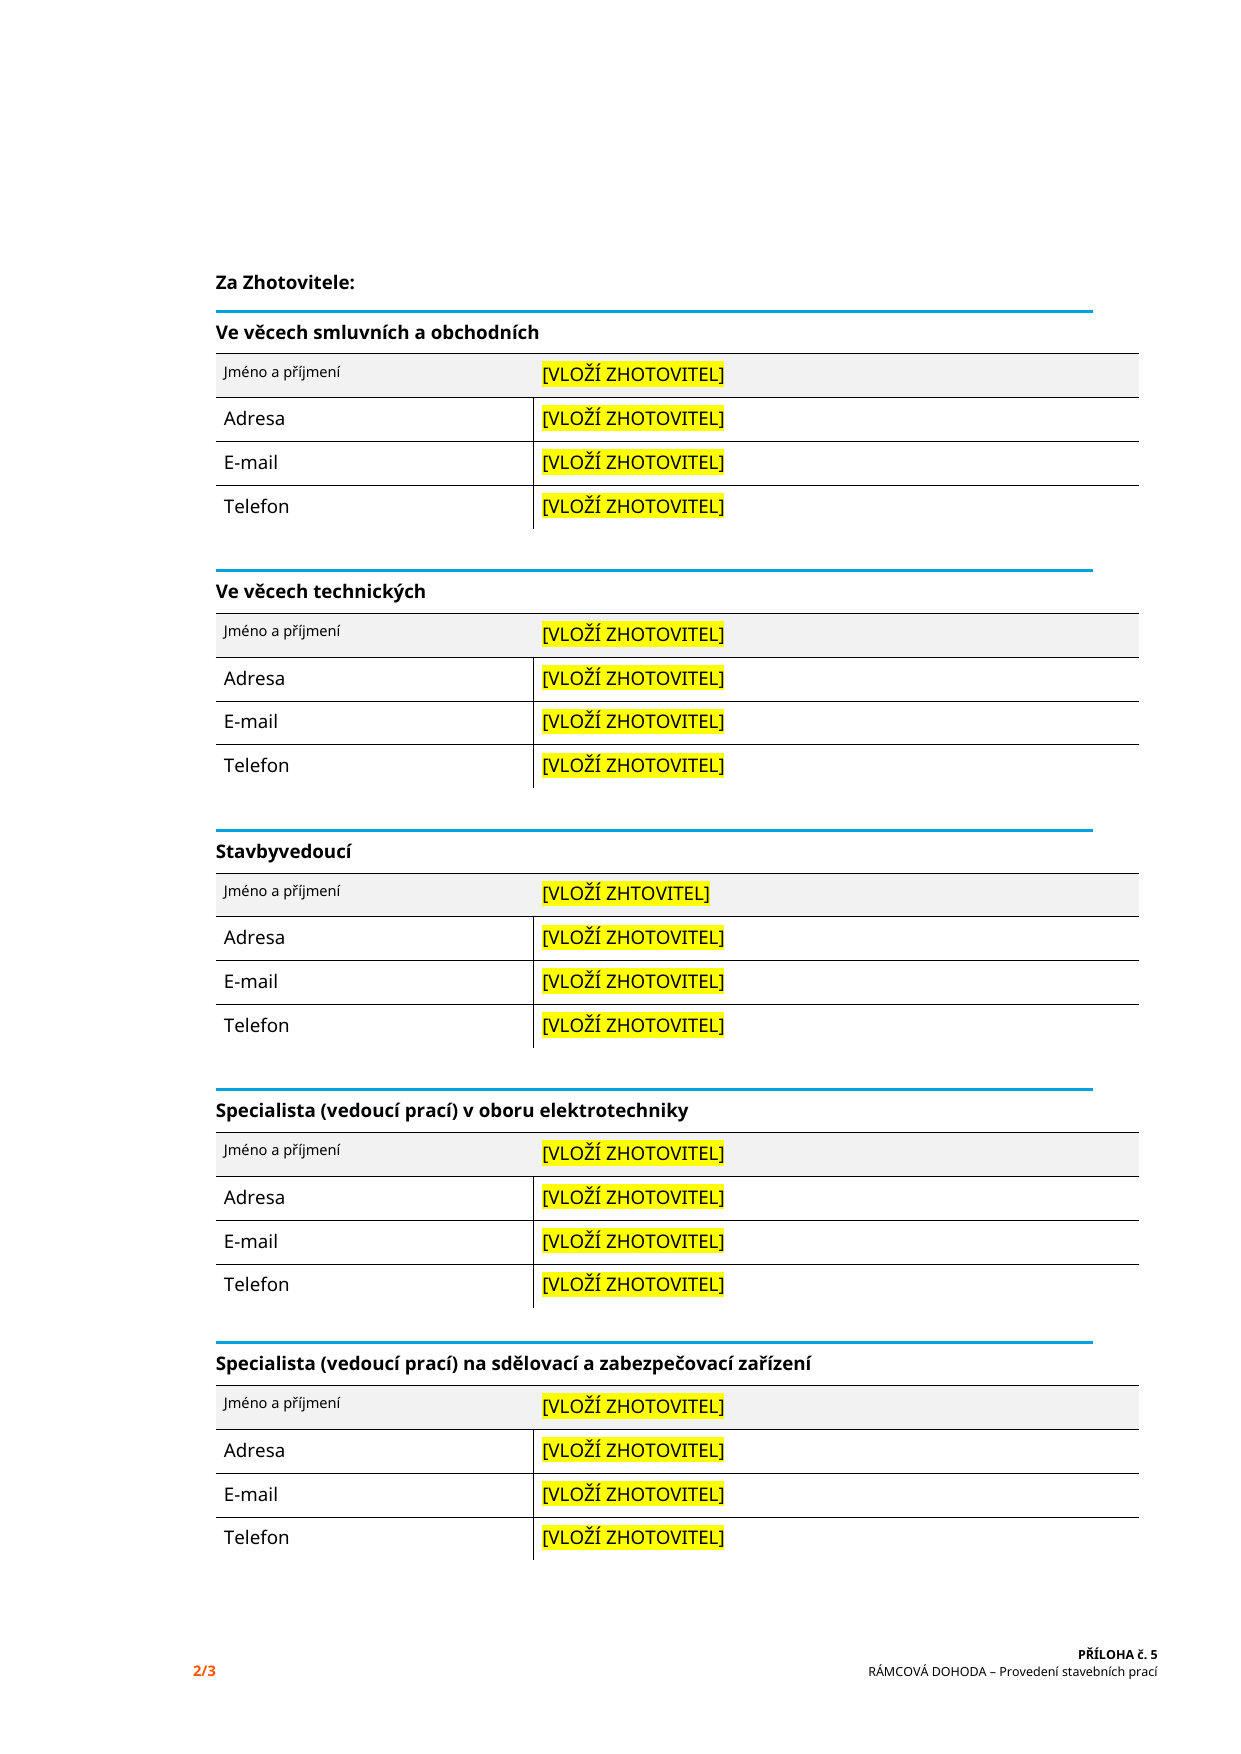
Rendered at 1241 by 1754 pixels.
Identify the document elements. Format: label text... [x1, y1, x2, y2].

table_header Jméno a příjmení [216, 1386, 534, 1429]
table_cell [VLOŽÍ ZHOTOVITEL] [534, 1518, 1139, 1560]
table_cell [VLOŽÍ ZHOTOVITEL] [534, 917, 1139, 960]
table_cell E-mail [216, 1221, 533, 1263]
table_header [VLOŽÍ ZHOTOVITEL] [534, 1133, 1139, 1176]
table_cell [VLOŽÍ ZHOTOVITEL] [534, 1430, 1139, 1473]
text Za Zhotovitele: [216, 269, 1093, 294]
table_cell [VLOŽÍ ZHOTOVITEL] [534, 745, 1139, 788]
table_header Jméno a příjmení [216, 874, 534, 916]
table_cell [VLOŽÍ ZHOTOVITEL] [534, 1177, 1139, 1220]
table_cell [VLOŽÍ ZHOTOVITEL] [534, 961, 1139, 1004]
text Ve věcech smluvních a obchodních [216, 313, 1093, 344]
table_cell [VLOŽÍ ZHOTOVITEL] [534, 1474, 1139, 1516]
table_header [VLOŽÍ ZHOTOVITEL] [534, 1386, 1139, 1429]
table_cell Adresa [216, 398, 533, 441]
table_cell [VLOŽÍ ZHOTOVITEL] [534, 1265, 1139, 1307]
table_header Jméno a příjmení [216, 354, 534, 397]
table_cell Adresa [216, 1430, 533, 1473]
table_header [VLOŽÍ ZHOTOVITEL] [534, 354, 1139, 397]
table_cell Telefon [216, 1005, 533, 1048]
table_cell [VLOŽÍ ZHOTOVITEL] [534, 442, 1139, 485]
table_cell Telefon [216, 745, 533, 788]
table_cell Telefon [216, 486, 533, 529]
table_cell [VLOŽÍ ZHOTOVITEL] [534, 702, 1139, 744]
table_cell [VLOŽÍ ZHOTOVITEL] [534, 1221, 1139, 1263]
table_cell Telefon [216, 1265, 533, 1307]
table_cell Adresa [216, 917, 533, 960]
table_header Jméno a příjmení [216, 1133, 534, 1176]
text Specialista (vedoucí prací) v oboru elektrotechniky [216, 1091, 1093, 1123]
table_cell Adresa [216, 658, 533, 701]
table_cell Telefon [216, 1518, 533, 1560]
table_cell E-mail [216, 1474, 533, 1516]
text Ve věcech technických [216, 572, 1093, 604]
table_header [VLOŽÍ ZHOTOVITEL] [534, 614, 1139, 657]
table_cell [VLOŽÍ ZHOTOVITEL] [534, 398, 1139, 441]
text Stavbyvedoucí [216, 832, 1093, 864]
table_cell [VLOŽÍ ZHOTOVITEL] [534, 658, 1139, 701]
text Specialista (vedoucí prací) na sdělovací a zabezpečovací zařízení [216, 1344, 1093, 1376]
table_cell E-mail [216, 961, 533, 1004]
table_cell Adresa [216, 1177, 533, 1220]
table_cell E-mail [216, 702, 533, 744]
table_cell [VLOŽÍ ZHOTOVITEL] [534, 486, 1139, 529]
table_header [VLOŽÍ ZHTOVITEL] [534, 874, 1139, 916]
table_header Jméno a příjmení [216, 614, 534, 657]
table_cell [VLOŽÍ ZHOTOVITEL] [534, 1005, 1139, 1048]
table_cell E-mail [216, 442, 533, 485]
